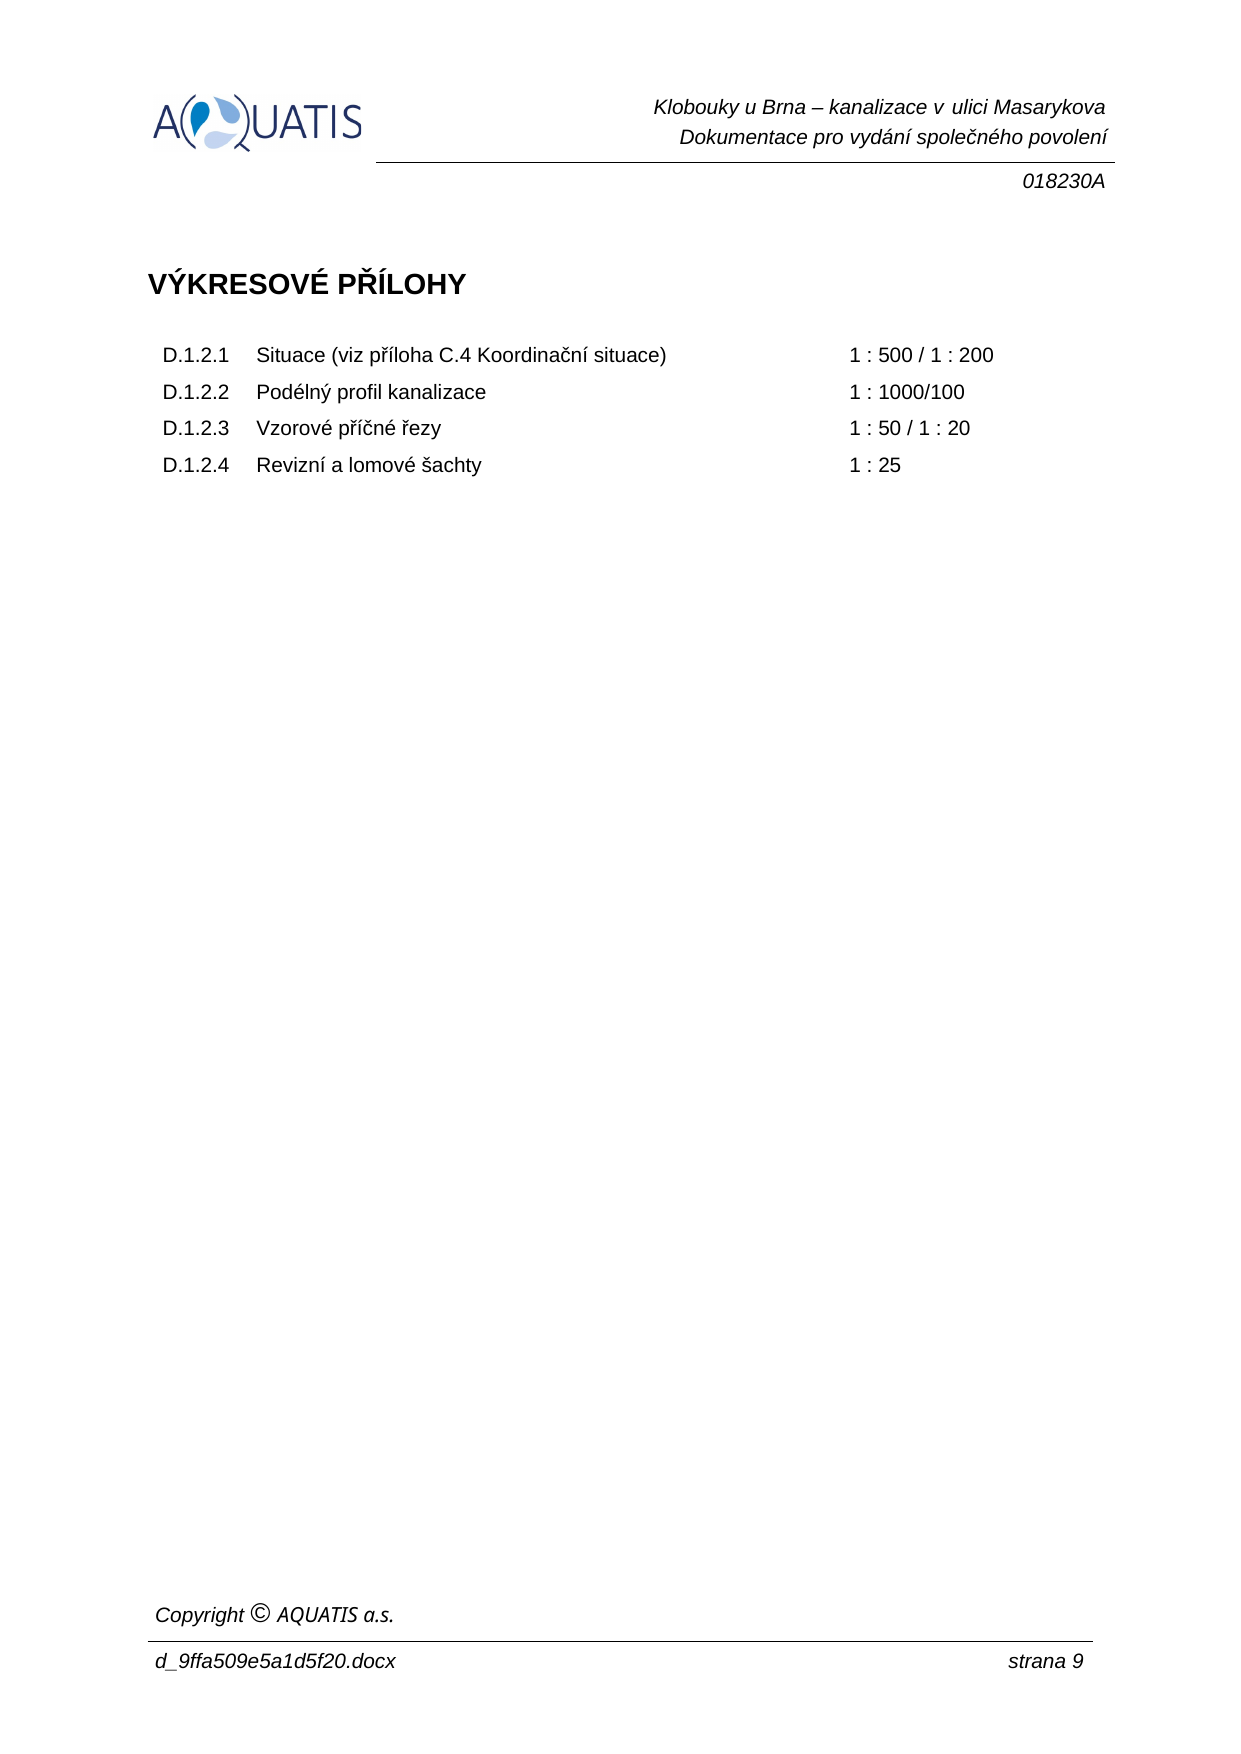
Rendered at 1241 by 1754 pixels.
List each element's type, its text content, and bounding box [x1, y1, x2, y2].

table_cell 1 : 50 / 1 : 20 [842, 410, 1011, 446]
table_cell 1 : 25 [842, 446, 1011, 483]
table_header D.1.2.1 [155, 337, 249, 373]
table_header Situace (viz příloha C.4 Koordinační situace) [249, 337, 842, 373]
table_cell D.1.2.4 [155, 446, 249, 483]
table_cell D.1.2.3 [155, 410, 249, 446]
table_cell 1 : 1000/100 [842, 373, 1011, 410]
picture [153, 94, 362, 152]
table_cell Vzorové příčné řezy [249, 410, 842, 446]
subtitle Výkresové přílohy [148, 267, 1092, 300]
table_cell Revizní a lomové šachty [249, 446, 842, 483]
table_header 1 : 500 / 1 : 200 [842, 337, 1011, 373]
table_cell Podélný profil kanalizace [249, 373, 842, 410]
table_cell D.1.2.2 [155, 373, 249, 410]
